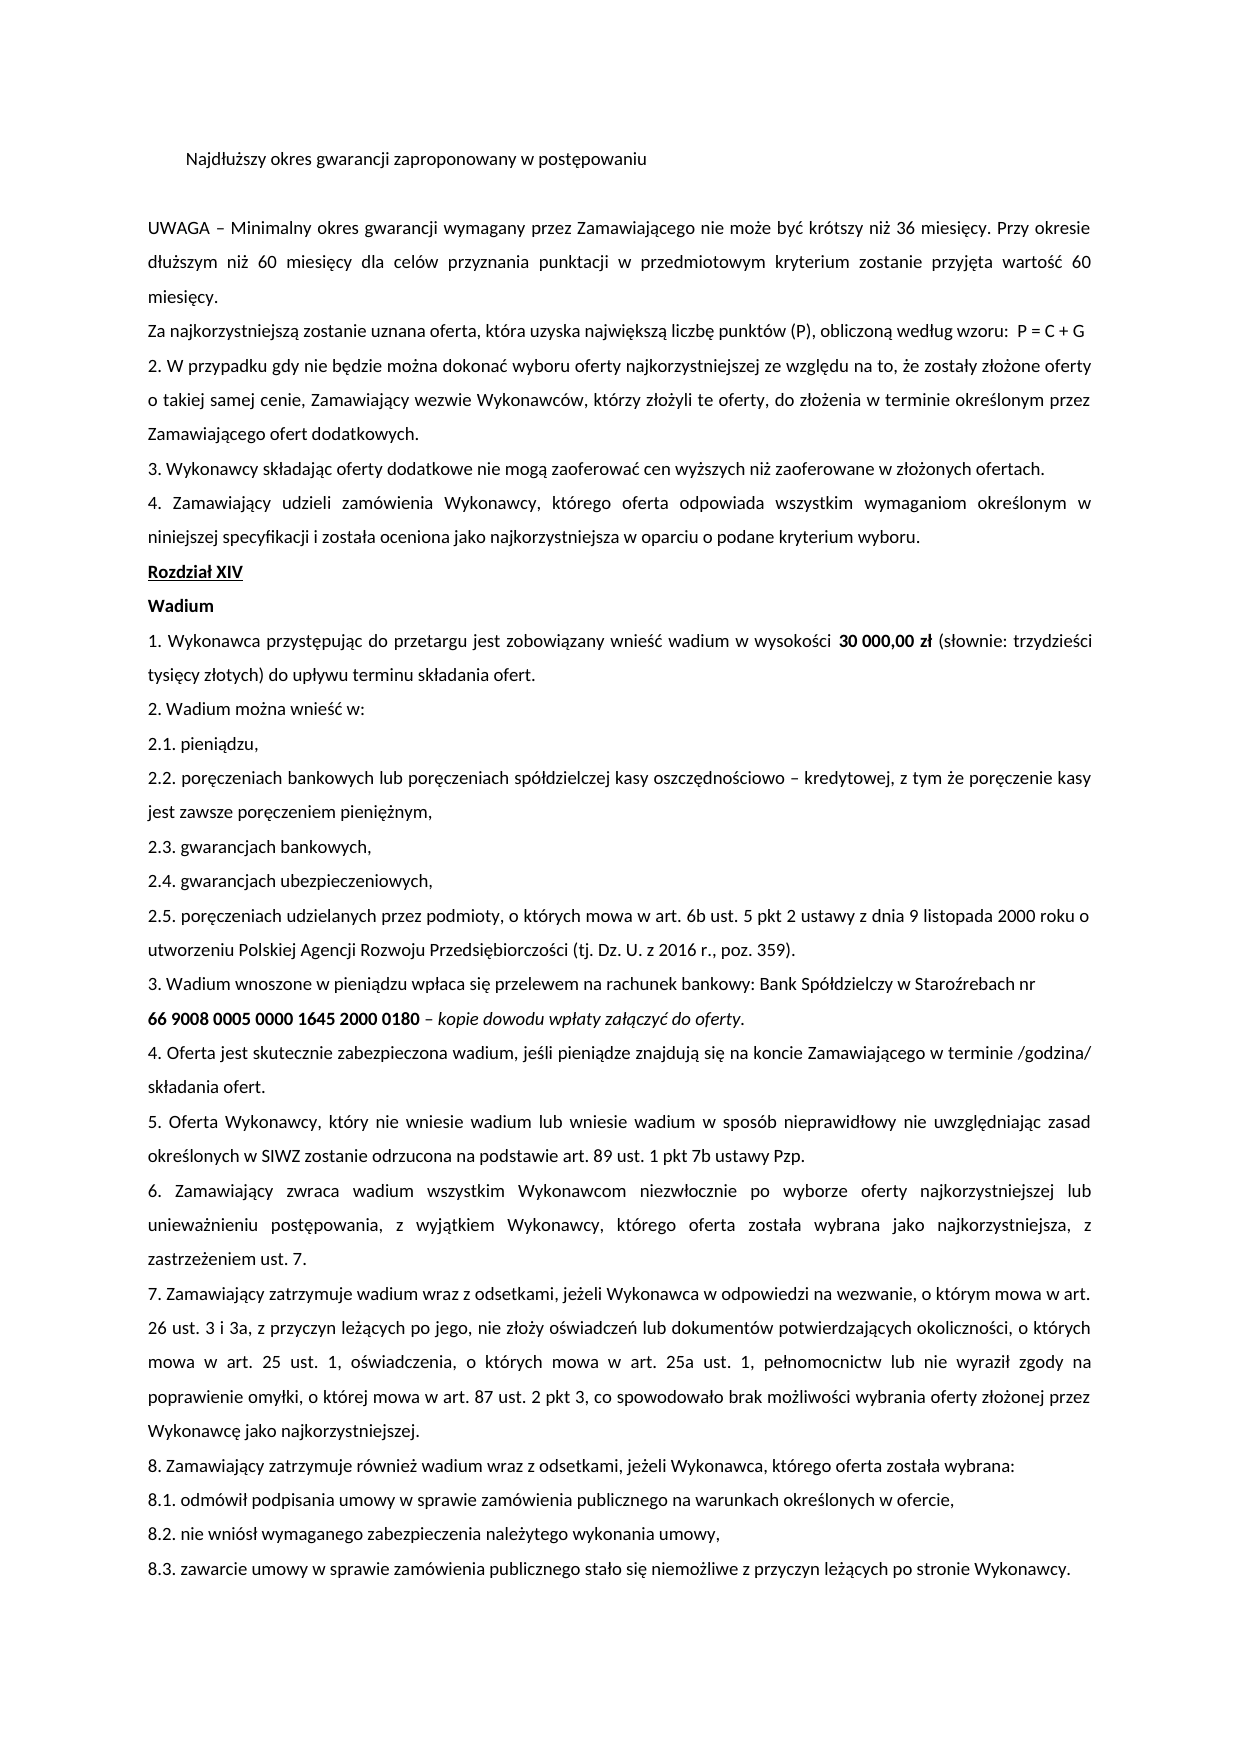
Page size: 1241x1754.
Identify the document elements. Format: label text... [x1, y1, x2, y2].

text 2. Wadium można wnieść w: [148, 698, 1093, 721]
text Za najkorzystniejszą zostanie uznana oferta, która uzyska największą liczbę punktów (P), obliczoną według wzoru: P = C + G [148, 319, 1093, 342]
text 8. Zamawiający zatrzymuje również wadium wraz z odsetkami, jeżeli Wykonawca, którego oferta została wybrana: [148, 1454, 1093, 1477]
text 2.3. gwarancjach bankowych, [148, 835, 1093, 858]
text 2.5. poręczeniach udzielanych przez podmioty, o których mowa w art. 6b ust. 5 pkt 2 ustawy z dnia 9 listopada 2000 roku o utworzeniu Polskiej Agencji Rozwoju Przedsiębiorczości (tj. Dz. U. z 2016 r., poz. 359). [148, 904, 1093, 961]
text 2.2. poręczeniach bankowych lub poręczeniach spółdzielczej kasy oszczędnościowo – kredytowej, z tym że poręczenie kasy jest zawsze poręczeniem pieniężnym, [148, 766, 1093, 824]
text 66 9008 0005 0000 1645 2000 0180 – kopie dowodu wpłaty załączyć do oferty. [148, 1007, 1093, 1030]
text 4. Oferta jest skutecznie zabezpieczona wadium, jeśli pieniądze znajdują się na koncie Zamawiającego w terminie /godzina/ składania ofert. [148, 1041, 1093, 1099]
text 5. Oferta Wykonawcy, który nie wniesie wadium lub wniesie wadium w sposób nieprawidłowy nie uwzględniając zasad określonych w SIWZ zostanie odrzucona na podstawie art. 89 ust. 1 pkt 7b ustawy Pzp. [148, 1110, 1093, 1167]
text Najdłuższy okres gwarancji zaproponowany w postępowaniu [148, 148, 1093, 171]
text 4. Zamawiający udzieli zamówienia Wykonawcy, którego oferta odpowiada wszystkim wymaganiom określonym w niniejszej specyfikacji i została oceniona jako najkorzystniejsza w oparciu o podane kryterium wyboru. [148, 491, 1093, 549]
text Rozdział XIV [148, 560, 1093, 583]
text 2.4. gwarancjach ubezpieczeniowych, [148, 869, 1093, 892]
text 8.3. zawarcie umowy w sprawie zamówienia publicznego stało się niemożliwe z przyczyn leżących po stronie Wykonawcy. [148, 1557, 1093, 1580]
text 7. Zamawiający zatrzymuje wadium wraz z odsetkami, jeżeli Wykonawca w odpowiedzi na wezwanie, o którym mowa w art. 26 ust. 3 i 3a, z przyczyn leżących po jego, nie złoży oświadczeń lub dokumentów potwierdzających okoliczności, o których mowa w art. 25 ust. 1, oświadczenia, o których mowa w art. 25a ust. 1, pełnomocnictw lub nie wyraził zgody na poprawienie omyłki, o której mowa w art. 87 ust. 2 pkt 3, co spowodowało brak możliwości wybrania oferty złożonej przez Wykonawcę jako najkorzystniejszej. [148, 1282, 1093, 1442]
text Wadium [148, 594, 1093, 617]
text 2.1. pieniądzu, [148, 732, 1093, 755]
text 2. W przypadku gdy nie będzie można dokonać wyboru oferty najkorzystniejszej ze względu na to, że zostały złożone oferty o takiej samej cenie, Zamawiający wezwie Wykonawców, którzy złożyli te oferty, do złożenia w terminie określonym przez Zamawiającego ofert dodatkowych. [148, 354, 1093, 446]
text 3. Wykonawcy składając oferty dodatkowe nie mogą zaoferować cen wyższych niż zaoferowane w złożonych ofertach. [148, 457, 1093, 480]
text 8.2. nie wniósł wymaganego zabezpieczenia należytego wykonania umowy, [148, 1523, 1093, 1546]
text 1. Wykonawca przystępując do przetargu jest zobowiązany wnieść wadium w wysokości 30 000,00 zł (słownie: trzydzieści tysięcy złotych) do upływu terminu składania ofert. [148, 629, 1093, 686]
text 8.1. odmówił podpisania umowy w sprawie zamówienia publicznego na warunkach określonych w ofercie, [148, 1488, 1093, 1511]
text 6. Zamawiający zwraca wadium wszystkim Wykonawcom niezwłocznie po wyborze oferty najkorzystniejszej lub unieważnieniu postępowania, z wyjątkiem Wykonawcy, którego oferta została wybrana jako najkorzystniejsza, z zastrzeżeniem ust. 7. [148, 1179, 1093, 1271]
text UWAGA – Minimalny okres gwarancji wymagany przez Zamawiającego nie może być krótszy niż 36 miesięcy. Przy okresie dłuższym niż 60 miesięcy dla celów przyznania punktacji w przedmiotowym kryterium zostanie przyjęta wartość 60 miesięcy. [148, 216, 1093, 308]
text 3. Wadium wnoszone w pieniądzu wpłaca się przelewem na rachunek bankowy: Bank Spółdzielczy w Staroźrebach nr [148, 973, 1093, 996]
